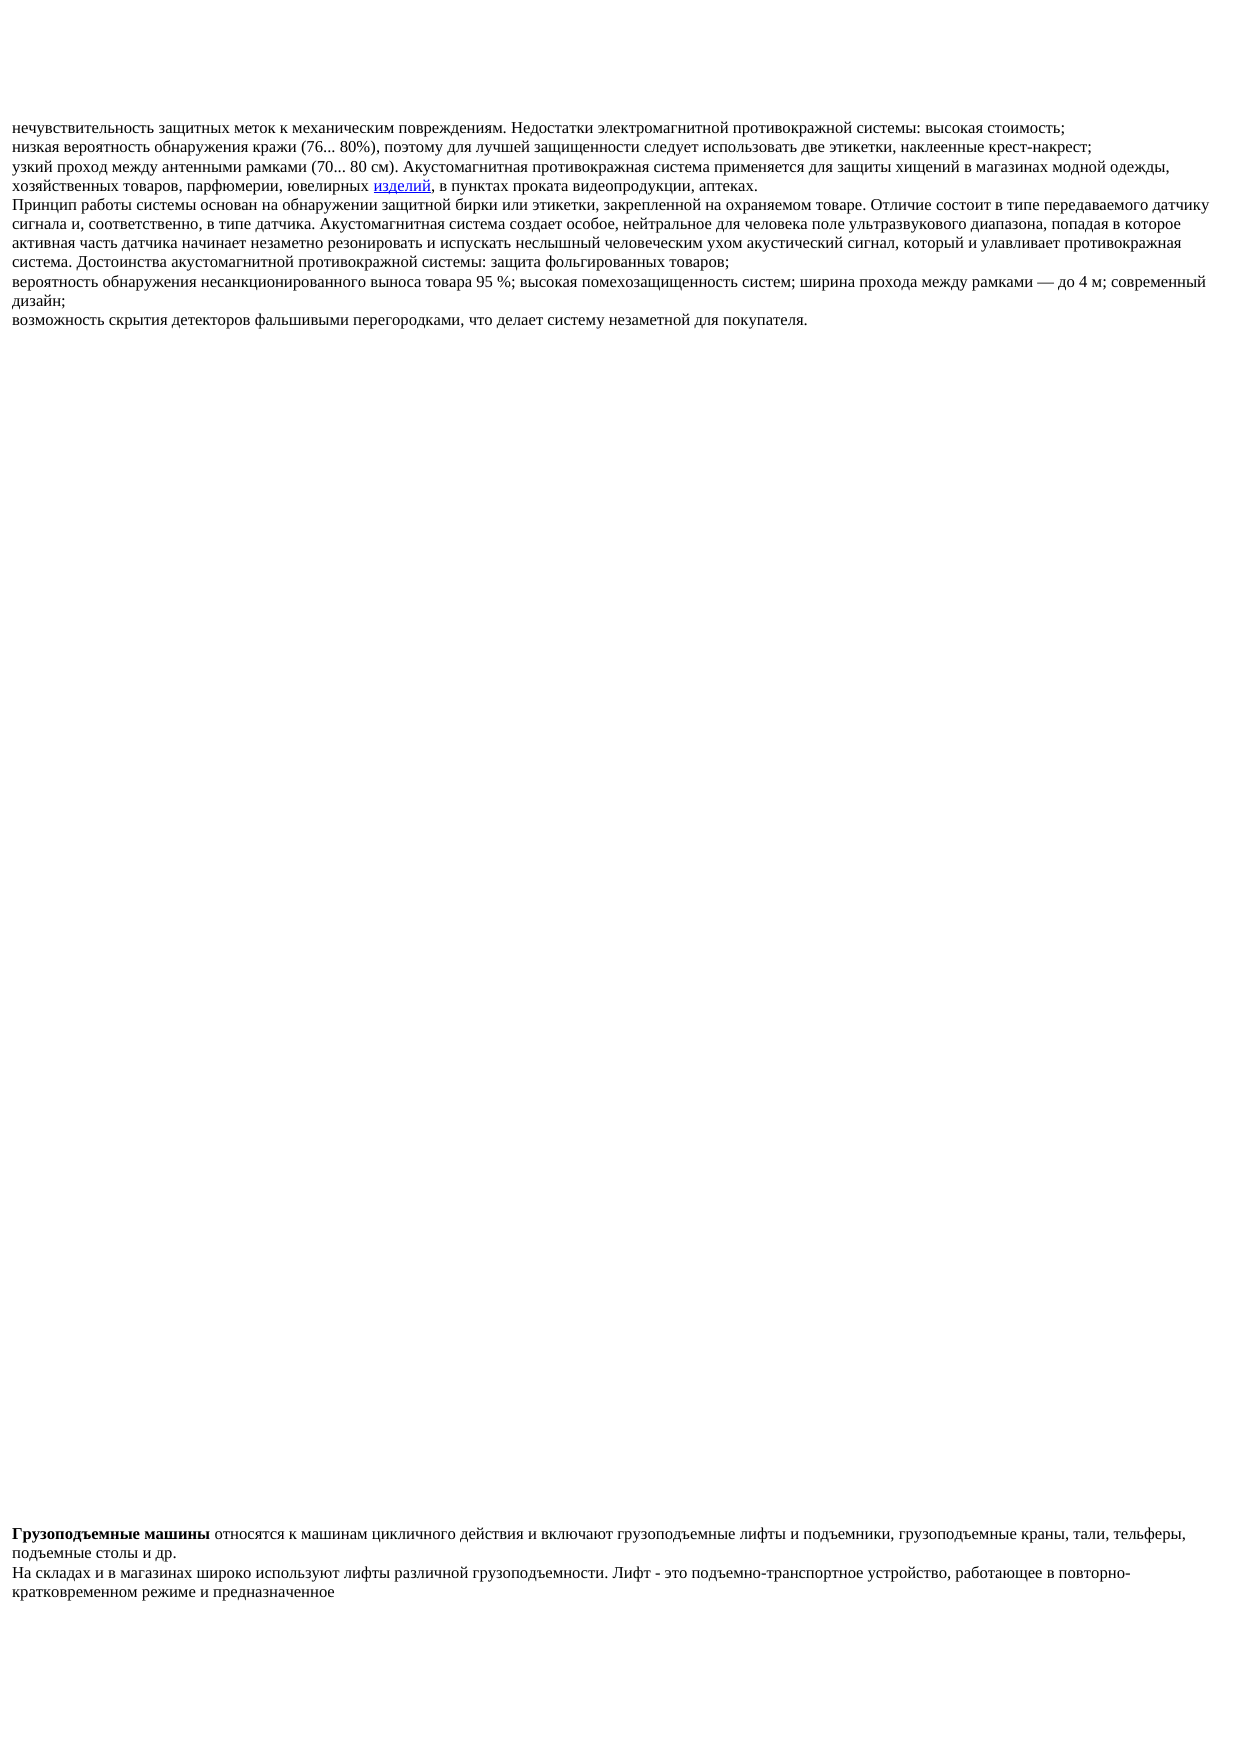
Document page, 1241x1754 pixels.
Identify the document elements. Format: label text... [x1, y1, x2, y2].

text возможность скрытия детекторов фальшивыми перегородками, что делает систему незаметной для покупателя. [12, 310, 1228, 358]
text низкая вероятность обнаружения кражи (76... 80%), поэтому для лучшей защищенности следует использовать две этикетки, наклеенные крест-накрест; [12, 137, 1228, 156]
text вероятность обнаружения несанкционированного выноса товара 95 %; высокая помехозащищенность систем; ширина прохода между рамками — до 4 м; современный дизайн; [12, 271, 1228, 310]
text Принцип работы системы основан на обнаружении защитной бирки или этикетки, закрепленной на охраняемом товаре. Отличие состоит в типе передаваемого датчику сигнала и, соответственно, в типе датчика. Акустомагнитная система создает особое, нейтральное для человека поле ультразвукового диапазона, попадая в которое активная часть датчика начинает незаметно резонировать и испускать неслышный человеческим ухом акустический сигнал, который и улавливает противокражная система. Достоинства акустомагнитной противокражной системы: защита фольгированных товаров; [12, 195, 1228, 271]
text нечувствительность защитных меток к механическим повреждениям. Недостатки электромагнитной противокражной системы: высокая стоимость; [12, 118, 1228, 137]
text На складах и в магазинах широко используют лифты различной грузоподъемности. Лифт - это подъемно-транспортное устройство, работающее в повторно-кратковременном режиме и предназначенное [12, 1562, 1228, 1629]
text узкий проход между антенными рамками (70... 80 см). Акустомагнитная противокражная система применяется для защиты хищений в магазинах модной одежды, хозяйственных товаров, парфюмерии, ювелирных изделий, в пунктах проката видеопродукции, аптеках. [12, 156, 1228, 195]
text Грузоподъемные машины относятся к машинам цикличного действия и включают грузоподъемные лифты и подъемники, грузоподъемные краны, тали, тельферы, подъемные столы и др. [12, 1524, 1228, 1562]
